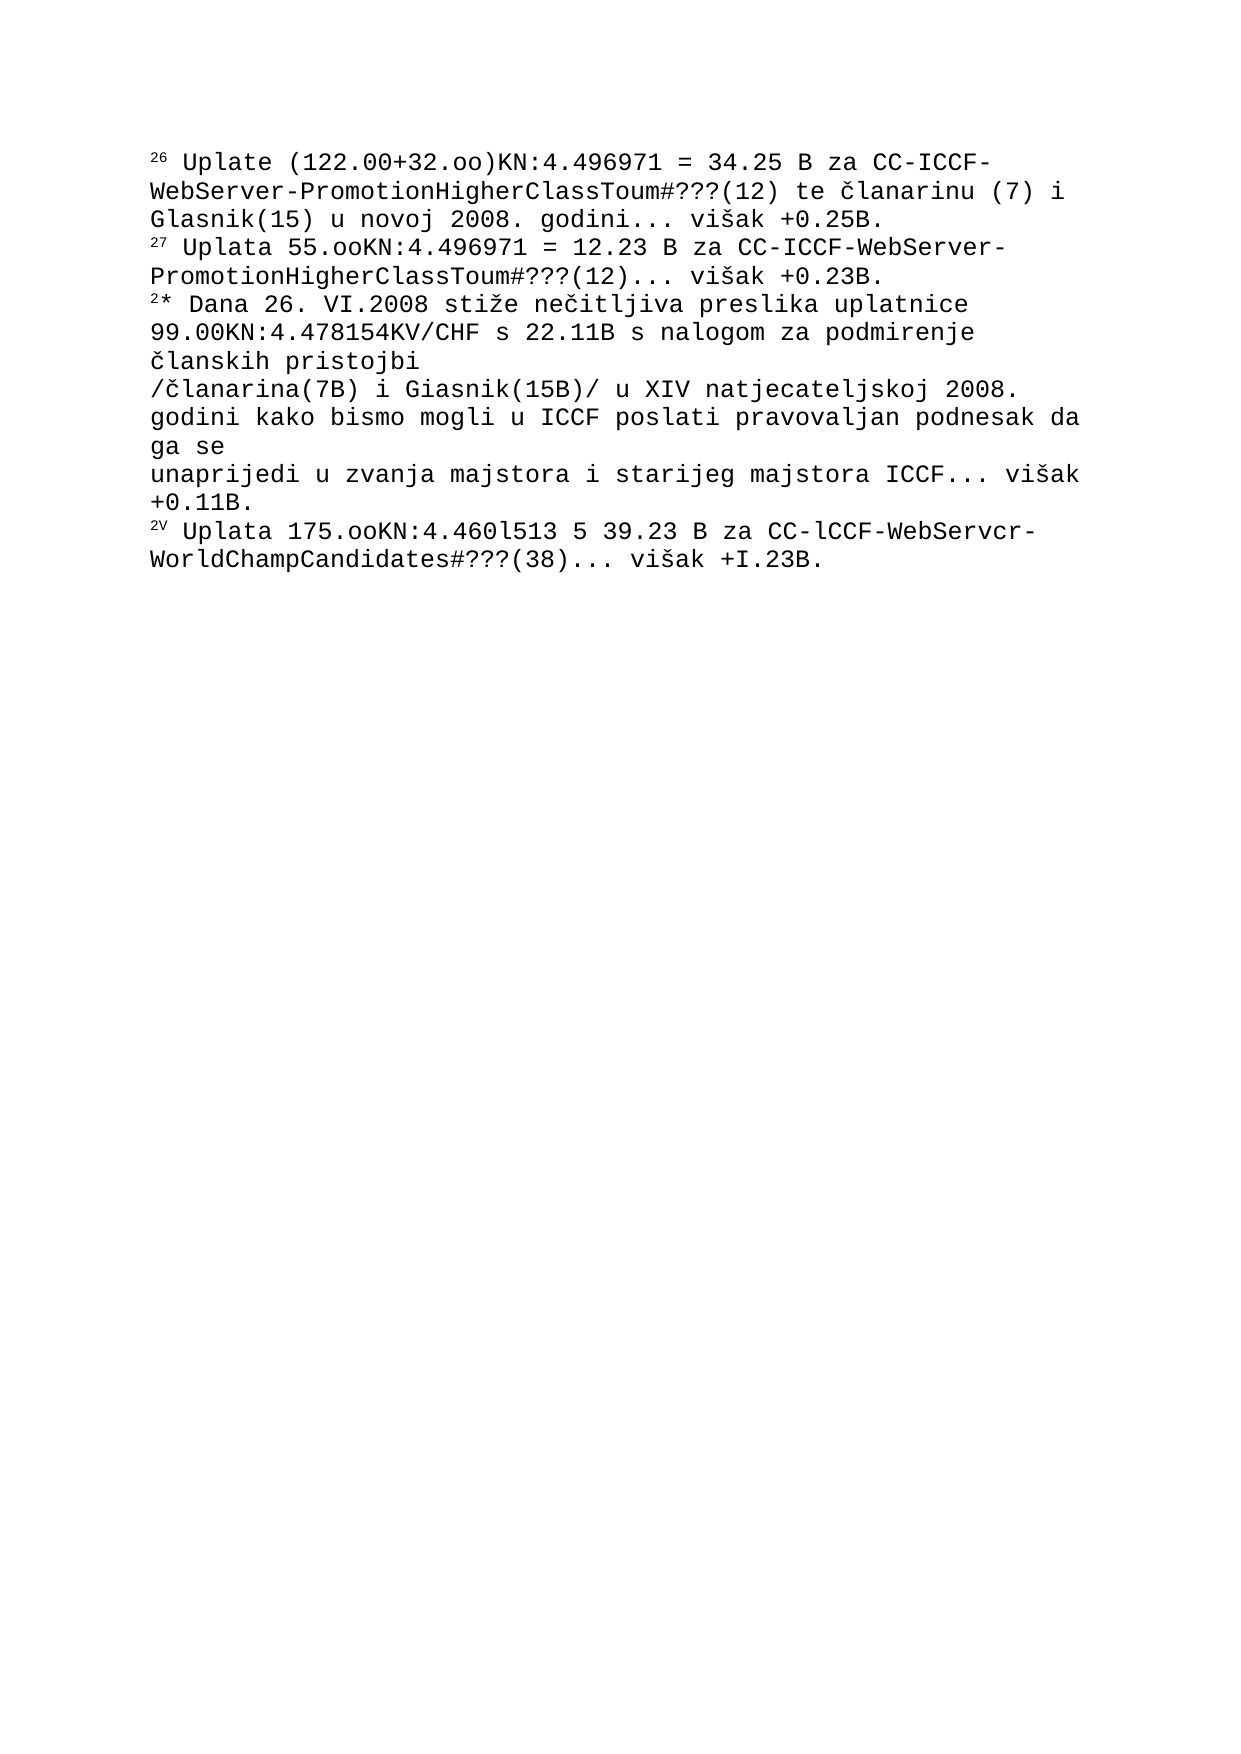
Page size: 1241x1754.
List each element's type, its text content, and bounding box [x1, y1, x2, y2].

text 2V Uplata 175.ooKN:4.460l513 5 39.23 B za CC-lCCF-WebServcr-WorldChampCandidates#???(38)... višak +I.23B. [150, 518, 1090, 575]
text 2* Dana 26. VI.2008 stiže nečitljiva preslika uplatnice 99.00KN:4.478154KV/CHF s 22.11B s nalogom za podmirenje članskih pristojbi /članarina(7B) i Giasnik(15B)/ u XIV natjecateljskoj 2008. godini kako bismo mogli u ICCF poslati pravovaljan podnesak da ga se unaprijedi u zvanja majstora i starijeg majstora ICCF... višak +0.11B. [150, 292, 1090, 518]
text 26 Uplate (122.00+32.oo)KN:4.496971 = 34.25 B za CC-ICCF-WebServer-PromotionHigherClassToum#???(12) te članarinu (7) i Glasnik(15) u novoj 2008. godini... višak +0.25B. [150, 150, 1090, 235]
text 27 Uplata 55.ooKN:4.496971 = 12.23 B za CC-ICCF-WebServer-PromotionHigherClassToum#???(12)... višak +0.23B. [150, 235, 1090, 292]
